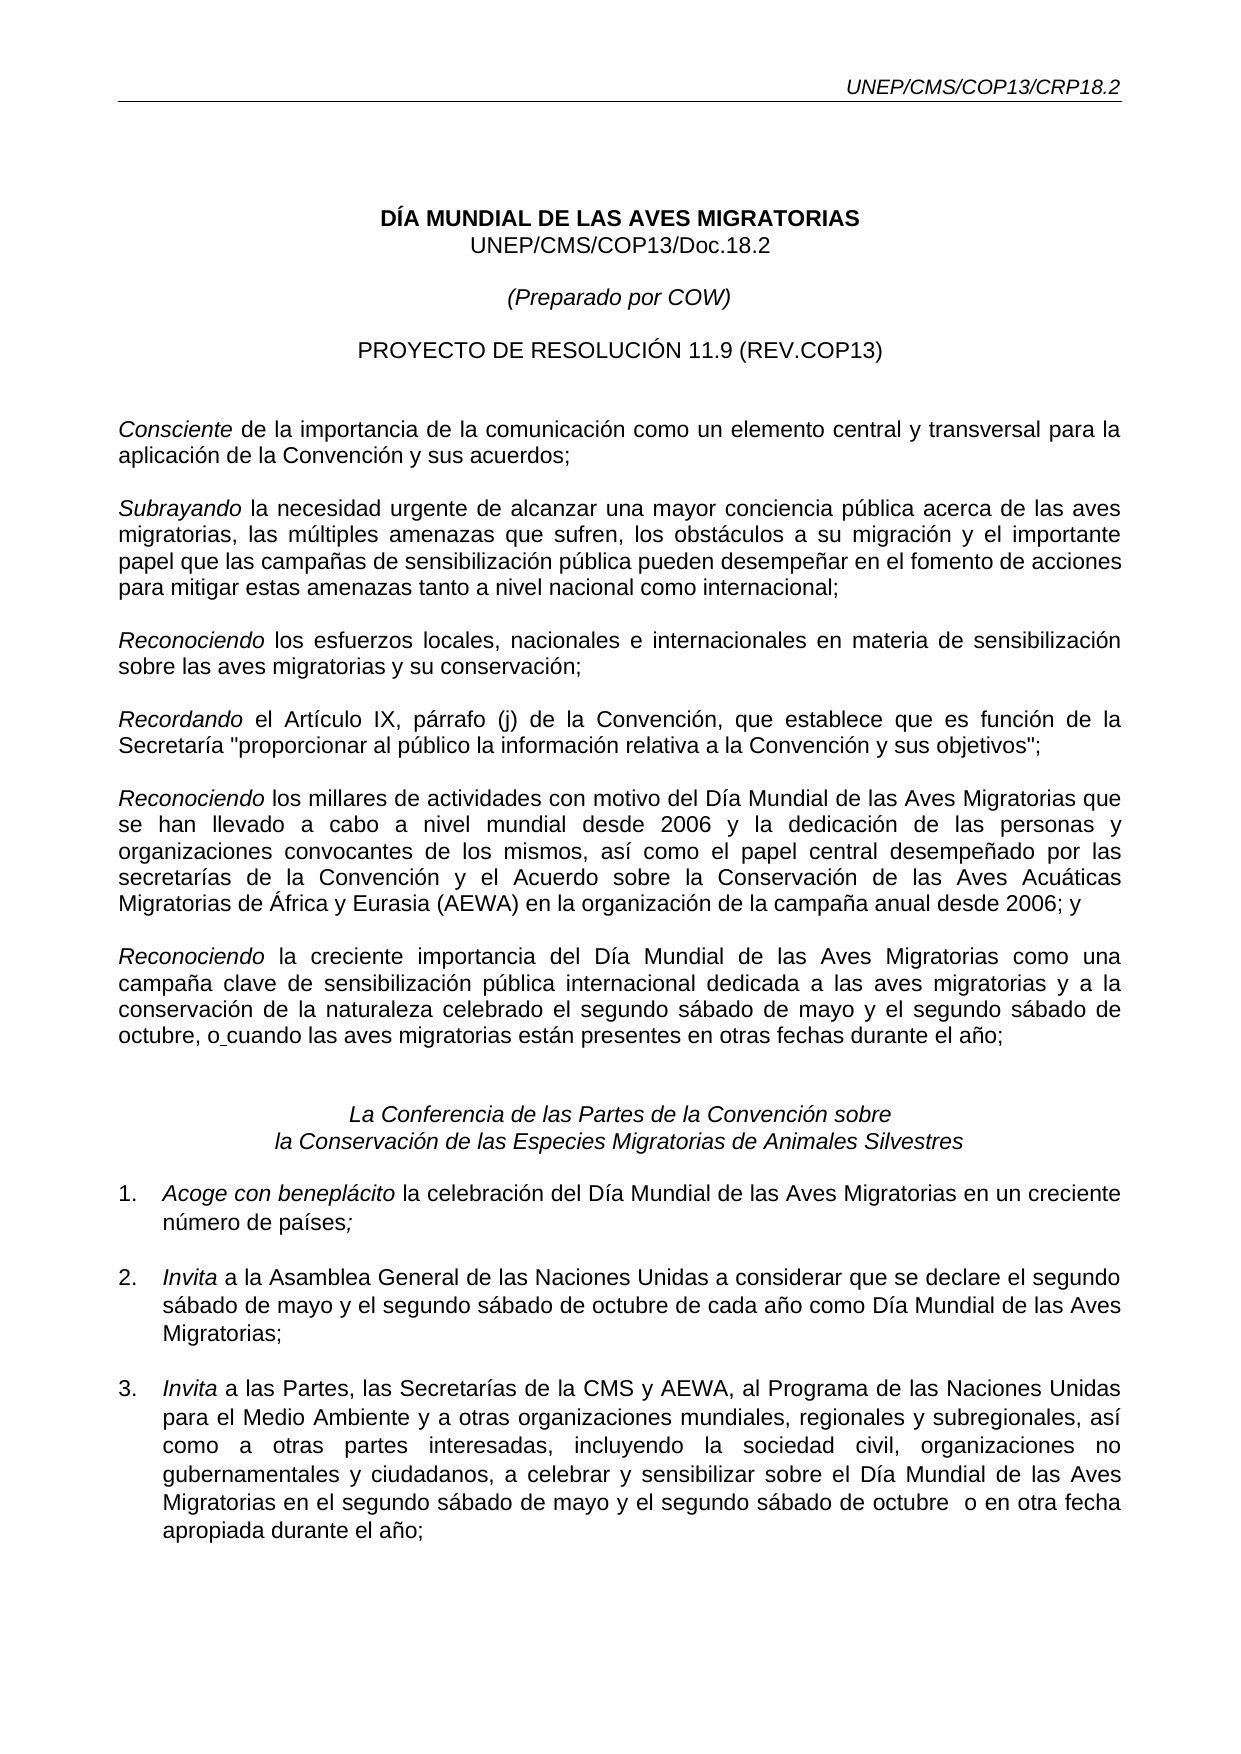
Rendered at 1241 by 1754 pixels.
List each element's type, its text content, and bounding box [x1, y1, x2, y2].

text PROYECTO DE RESOLUCIÓN 11.9 (REV.COP13) [118, 337, 1122, 363]
text Consciente de la importancia de la comunicación como un elemento central y transversal para la aplicación de la Convención y sus acuerdos; [118, 416, 1122, 469]
text Reconociendo la creciente importancia del Día Mundial de las Aves Migratorias como una campaña clave de sensibilización pública internacional dedicada a las aves migratorias y a la conservación de la naturaleza celebrado el segundo sábado de mayo y el segundo sábado de octubre, o cuando las aves migratorias están presentes en otras fechas durante el año; [118, 943, 1122, 1048]
text la Conservación de las Especies Migratorias de Animales Silvestres [118, 1128, 1122, 1154]
text Reconociendo los millares de actividades con motivo del Día Mundial de las Aves Migratorias que se han llevado a cabo a nivel mundial desde 2006 y la dedicación de las personas y organizaciones convocantes de los mismos, así como el papel central desempeñado por las secretarías de la Convención y el Acuerdo sobre la Conservación de las Aves Acuáticas Migratorias de África y Eurasia (AEWA) en la organización de la campaña anual desde 2006; y [118, 785, 1122, 917]
text (Preparado por COW) [118, 284, 1122, 311]
text Recordando el Artículo IX, párrafo (j) de la Convención, que establece que es función de la Secretaría "proporcionar al público la información relativa a la Convención y sus objetivos"; [118, 706, 1122, 759]
text UNEP/CMS/COP13/Doc.18.2 [118, 232, 1122, 258]
text Subrayando la necesidad urgente de alcanzar una mayor conciencia pública acerca de las aves migratorias, las múltiples amenazas que sufren, los obstáculos a su migración y el importante papel que las campañas de sensibilización pública pueden desempeñar en el fomento de acciones para mitigar estas amenazas tanto a nivel nacional como internacional; [118, 495, 1122, 601]
list Acoge con beneplácito la celebración del Día Mundial de las Aves Migratorias en un creciente número de países; [118, 1180, 1122, 1235]
text Reconociendo los esfuerzos locales, nacionales e internacionales en materia de sensibilización sobre las aves migratorias y su conservación; [118, 627, 1122, 679]
text La Conferencia de las Partes de la Convención sobre [118, 1101, 1122, 1128]
list Invita a la Asamblea General de las Naciones Unidas a considerar que se declare el segundo sábado de mayo y el segundo sábado de octubre de cada año como Día Mundial de las Aves Migratorias; [118, 1263, 1122, 1347]
list Invita a las Partes, las Secretarías de la CMS y AEWA, al Programa de las Naciones Unidas para el Medio Ambiente y a otras organizaciones mundiales, regionales y subregionales, así como a otras partes interesadas, incluyendo la sociedad civil, organizaciones no gubernamentales y ciudadanos, a celebrar y sensibilizar sobre el Día Mundial de las Aves Migratorias en el segundo sábado de mayo y el segundo sábado de octubre o en otra fecha apropiada durante el año; [118, 1375, 1122, 1544]
text DÍA MUNDIAL DE LAS AVES MIGRATORIAS [118, 205, 1122, 232]
